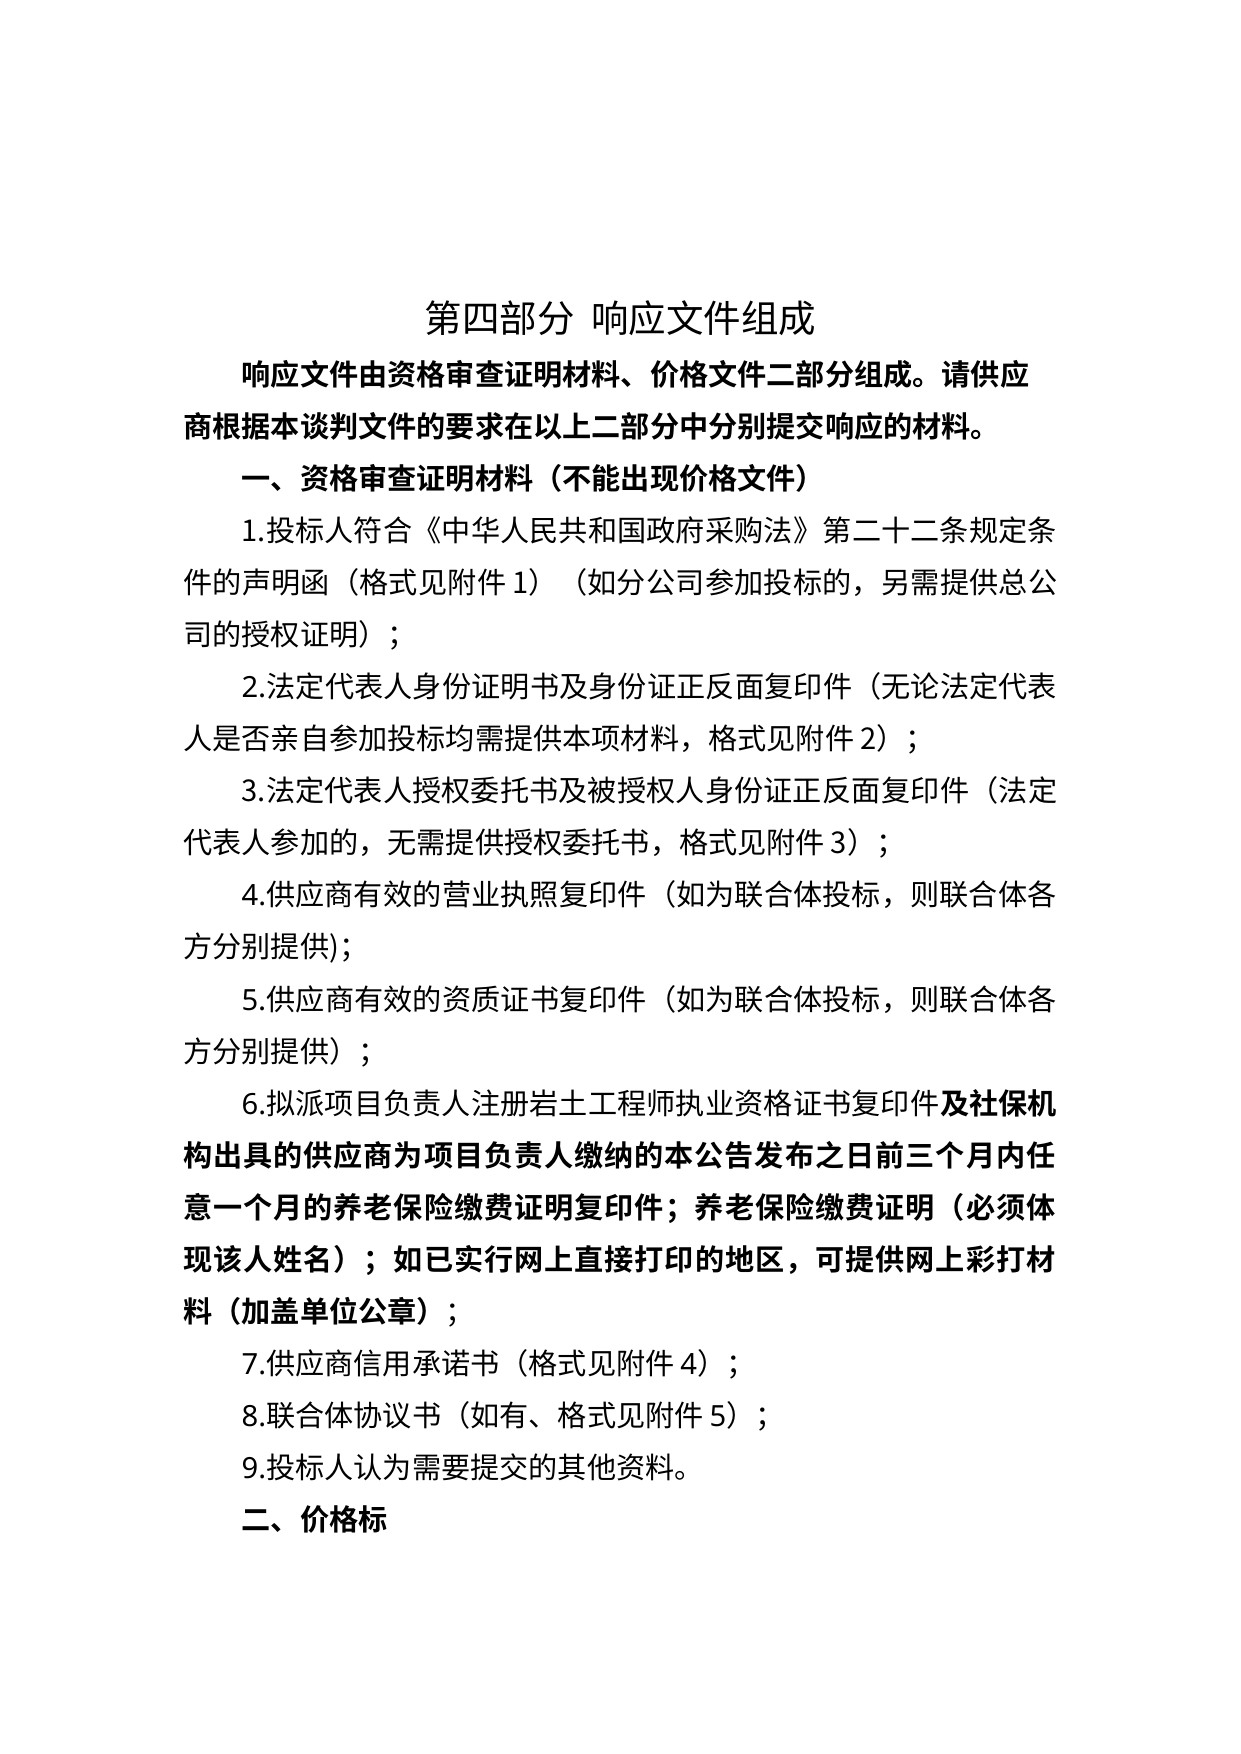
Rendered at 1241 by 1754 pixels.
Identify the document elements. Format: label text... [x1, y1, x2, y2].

text 4.供应商有效的营业执照复印件（如为联合体投标，则联合体各方分别提供)； [183, 864, 1057, 968]
text 3.法定代表人授权委托书及被授权人身份证正反面复印件（法定代表人参加的，无需提供授权委托书，格式见附件3）； [183, 760, 1057, 864]
text 响应文件由资格审查证明材料、价格文件二部分组成。请供应商根据本谈判文件的要求在以上二部分中分别提交响应的材料。 [183, 343, 1057, 447]
text 一、资格审查证明材料（不能出现价格文件） [183, 447, 1057, 499]
text 7.供应商信用承诺书（格式见附件4）； [183, 1333, 1057, 1385]
text 1.投标人符合《中华人民共和国政府采购法》第二十二条规定条件的声明函（格式见附件1）（如分公司参加投标的，另需提供总公司的授权证明）； [183, 499, 1057, 656]
text 8.联合体协议书（如有、格式见附件5）； [183, 1385, 1057, 1437]
text 2.法定代表人身份证明书及身份证正反面复印件（无论法定代表人是否亲自参加投标均需提供本项材料，格式见附件2）； [183, 656, 1057, 760]
text 6.拟派项目负责人注册岩土工程师执业资格证书复印件及社保机构出具的供应商为项目负责人缴纳的本公告发布之日前三个月内任意一个月的养老保险缴费证明复印件；养老保险缴费证明（必须体现该人姓名）；如已实行网上直接打印的地区，可提供网上彩打材料（加盖单位公章）； [183, 1072, 1057, 1333]
text 5.供应商有效的资质证书复印件（如为联合体投标，则联合体各方分别提供）； [183, 968, 1057, 1072]
subtitle 第四部分 响应文件组成 [183, 291, 1057, 343]
text 二、价格标 [183, 1489, 1057, 1541]
text 9.投标人认为需要提交的其他资料。 [183, 1437, 1057, 1489]
